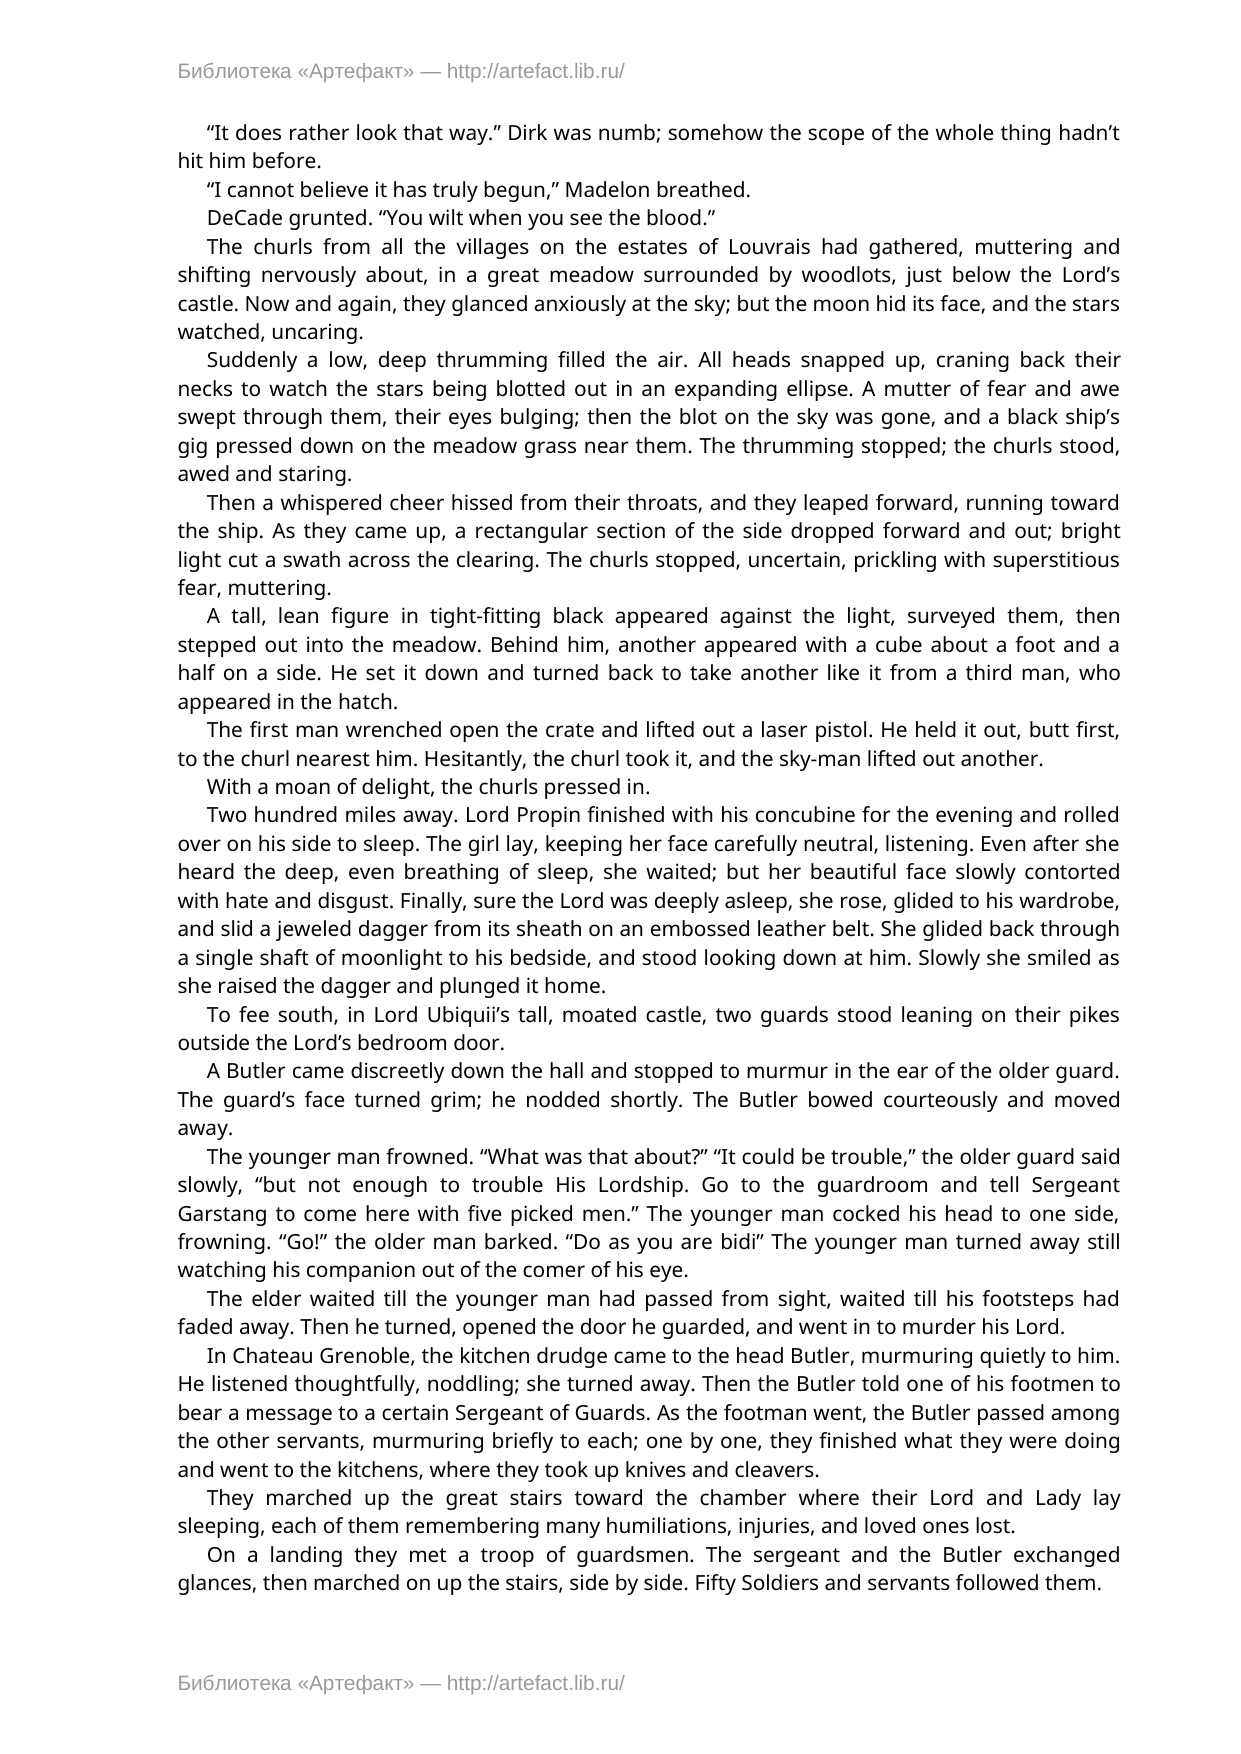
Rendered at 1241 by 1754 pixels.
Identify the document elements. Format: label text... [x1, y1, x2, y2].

text The younger man frowned. “What was that about?” “It could be trouble,” the older guard said slowly, “but not enough to trouble His Lordship. Go to the guardroom and tell Sergeant Garstang to come here with five picked men.” The younger man cocked his head to one side, frowning. “Go!” the older man barked. “Do as you are bidi” The younger man turned away still watching his companion out of the comer of his eye. [177, 1142, 1122, 1284]
text “I cannot believe it has truly begun,” Madelon breathed. [177, 175, 1122, 203]
text They marched up the great stairs toward the chamber where their Lord and Lady lay sleeping, each of them remembering many humiliations, injuries, and loved ones lost. [177, 1483, 1122, 1540]
text A Butler came discreetly down the hall and stopped to murmur in the ear of the older guard. The guard’s face turned grim; he nodded shortly. The Butler bowed courteously and moved away. [177, 1057, 1122, 1142]
text With a moan of delight, the churls pressed in. [177, 772, 1122, 801]
text In Chateau Grenoble, the kitchen drudge came to the head Butler, murmuring quietly to him. He listened thoughtfully, noddling; she turned away. Then the Butler told one of his footmen to bear a message to a certain Sergeant of Guards. As the footman went, the Butler passed among the other servants, murmuring briefly to each; one by one, they finished what they were doing and went to the kitchens, where they took up knives and cleavers. [177, 1341, 1122, 1483]
text DeCade grunted. “You wilt when you see the blood.” [177, 203, 1122, 232]
text A tall, lean figure in tight-fitting black appeared against the light, surveyed them, then stepped out into the meadow. Behind him, another appeared with a cube about a foot and a half on a side. He set it down and turned back to take another like it from a third man, who appeared in the hatch. [177, 602, 1122, 715]
text Two hundred miles away. Lord Propin finished with his concubine for the evening and rolled over on his side to sleep. The girl lay, keeping her face carefully neutral, listening. Even after she heard the deep, even breathing of sleep, she waited; but her beautiful face slowly contorted with hate and disgust. Finally, sure the Lord was deeply asleep, she rose, glided to his wardrobe, and slid a jeweled dagger from its sheath on an embossed leather belt. She glided back through a single shaft of moonlight to his bedside, and stood looking down at him. Slowly she smiled as she raised the dagger and plunged it home. [177, 801, 1122, 1000]
text Suddenly a low, deep thrumming filled the air. All heads snapped up, craning back their necks to watch the stars being blotted out in an expanding ellipse. A mutter of fear and awe swept through them, their eyes bulging; then the blot on the sky was gone, and a black ship’s gig pressed down on the meadow grass near them. The thrumming stopped; the churls stood, awed and staring. [177, 346, 1122, 488]
text To fee south, in Lord Ubiquii’s tall, moated castle, two guards stood leaning on their pikes outside the Lord’s bedroom door. [177, 1000, 1122, 1057]
text The churls from all the villages on the estates of Louvrais had gathered, muttering and shifting nervously about, in a great meadow surrounded by woodlots, just below the Lord’s castle. Now and again, they glanced anxiously at the sky; but the moon hid its face, and the stars watched, uncaring. [177, 232, 1122, 346]
text On a landing they met a troop of guardsmen. The sergeant and the Butler exchanged glances, then marched on up the stairs, side by side. Fifty Soldiers and servants followed them. [177, 1540, 1122, 1597]
text “It does rather look that way.” Dirk was numb; somehow the scope of the whole thing hadn’t hit him before. [177, 118, 1122, 175]
text Then a whispered cheer hissed from their throats, and they leaped forward, running toward the ship. As they came up, a rectangular section of the side dropped forward and out; bright light cut a swath across the clearing. The churls stopped, uncertain, prickling with superstitious fear, muttering. [177, 488, 1122, 602]
text The elder waited till the younger man had passed from sight, waited till his footsteps had faded away. Then he turned, opened the door he guarded, and went in to murder his Lord. [177, 1284, 1122, 1341]
text The first man wrenched open the crate and lifted out a laser pistol. He held it out, butt first, to the churl nearest him. Hesitantly, the churl took it, and the sky-man lifted out another. [177, 715, 1122, 772]
